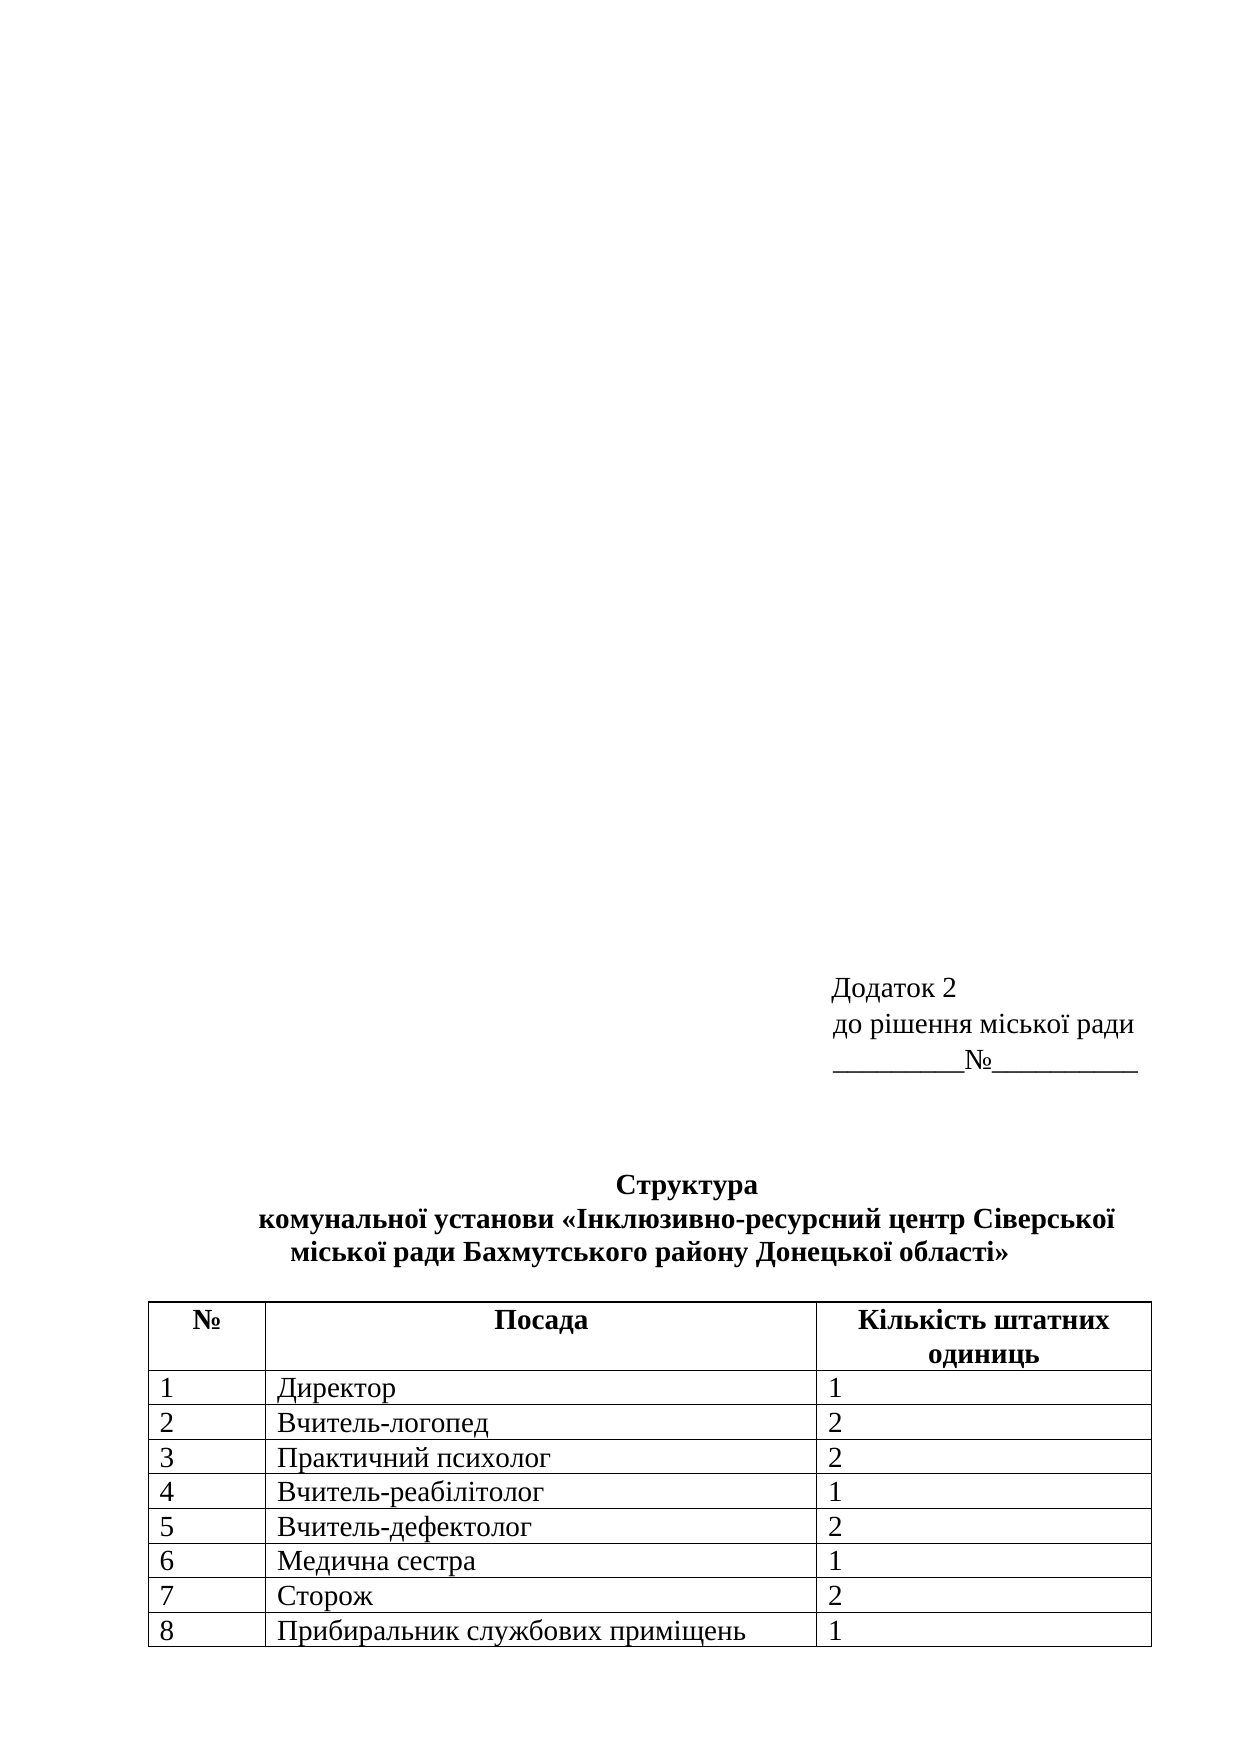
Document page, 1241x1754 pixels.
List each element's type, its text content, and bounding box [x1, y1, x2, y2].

text _________№__________ [147, 1042, 1152, 1076]
table_cell 5 [149, 1509, 265, 1542]
table_cell Прибиральник службових приміщень [266, 1613, 816, 1646]
table_cell 1 [817, 1613, 1151, 1646]
table_header № [149, 1303, 265, 1369]
table_cell 2 [817, 1440, 1151, 1473]
table_cell 4 [149, 1474, 265, 1508]
table_cell 2 [817, 1578, 1151, 1612]
table_cell Практичний психолог [266, 1440, 816, 1473]
table_cell 2 [817, 1405, 1151, 1439]
table_cell 2 [817, 1509, 1151, 1542]
table_cell 1 [817, 1371, 1151, 1404]
table_cell 1 [149, 1371, 265, 1404]
table_cell Вчитель-реабілітолог [266, 1474, 816, 1508]
table_cell Сторож [266, 1578, 816, 1612]
table_cell 2 [149, 1405, 265, 1439]
table_header Посада [266, 1303, 816, 1369]
table_cell Медична сестра [266, 1544, 816, 1577]
table_header Кількість штатних одиниць [817, 1303, 1151, 1369]
table_cell 8 [149, 1613, 265, 1646]
table_cell 6 [149, 1544, 265, 1577]
table_cell Вчитель-логопед [266, 1405, 816, 1439]
text Структура [147, 1167, 1152, 1201]
text комунальної установи «Інклюзивно-ресурсний центр Сіверської міської ради Бахмутського району Донецької області» [147, 1201, 1152, 1268]
table_cell Вчитель-дефектолог [266, 1509, 816, 1542]
table_cell 1 [817, 1474, 1151, 1508]
text до рішення міської ради [147, 1006, 1152, 1039]
text Додаток 2 [147, 970, 1152, 1003]
table_cell 1 [817, 1544, 1151, 1577]
table_cell 7 [149, 1578, 265, 1612]
table_cell 3 [149, 1440, 265, 1473]
table_cell Директор [266, 1371, 816, 1404]
